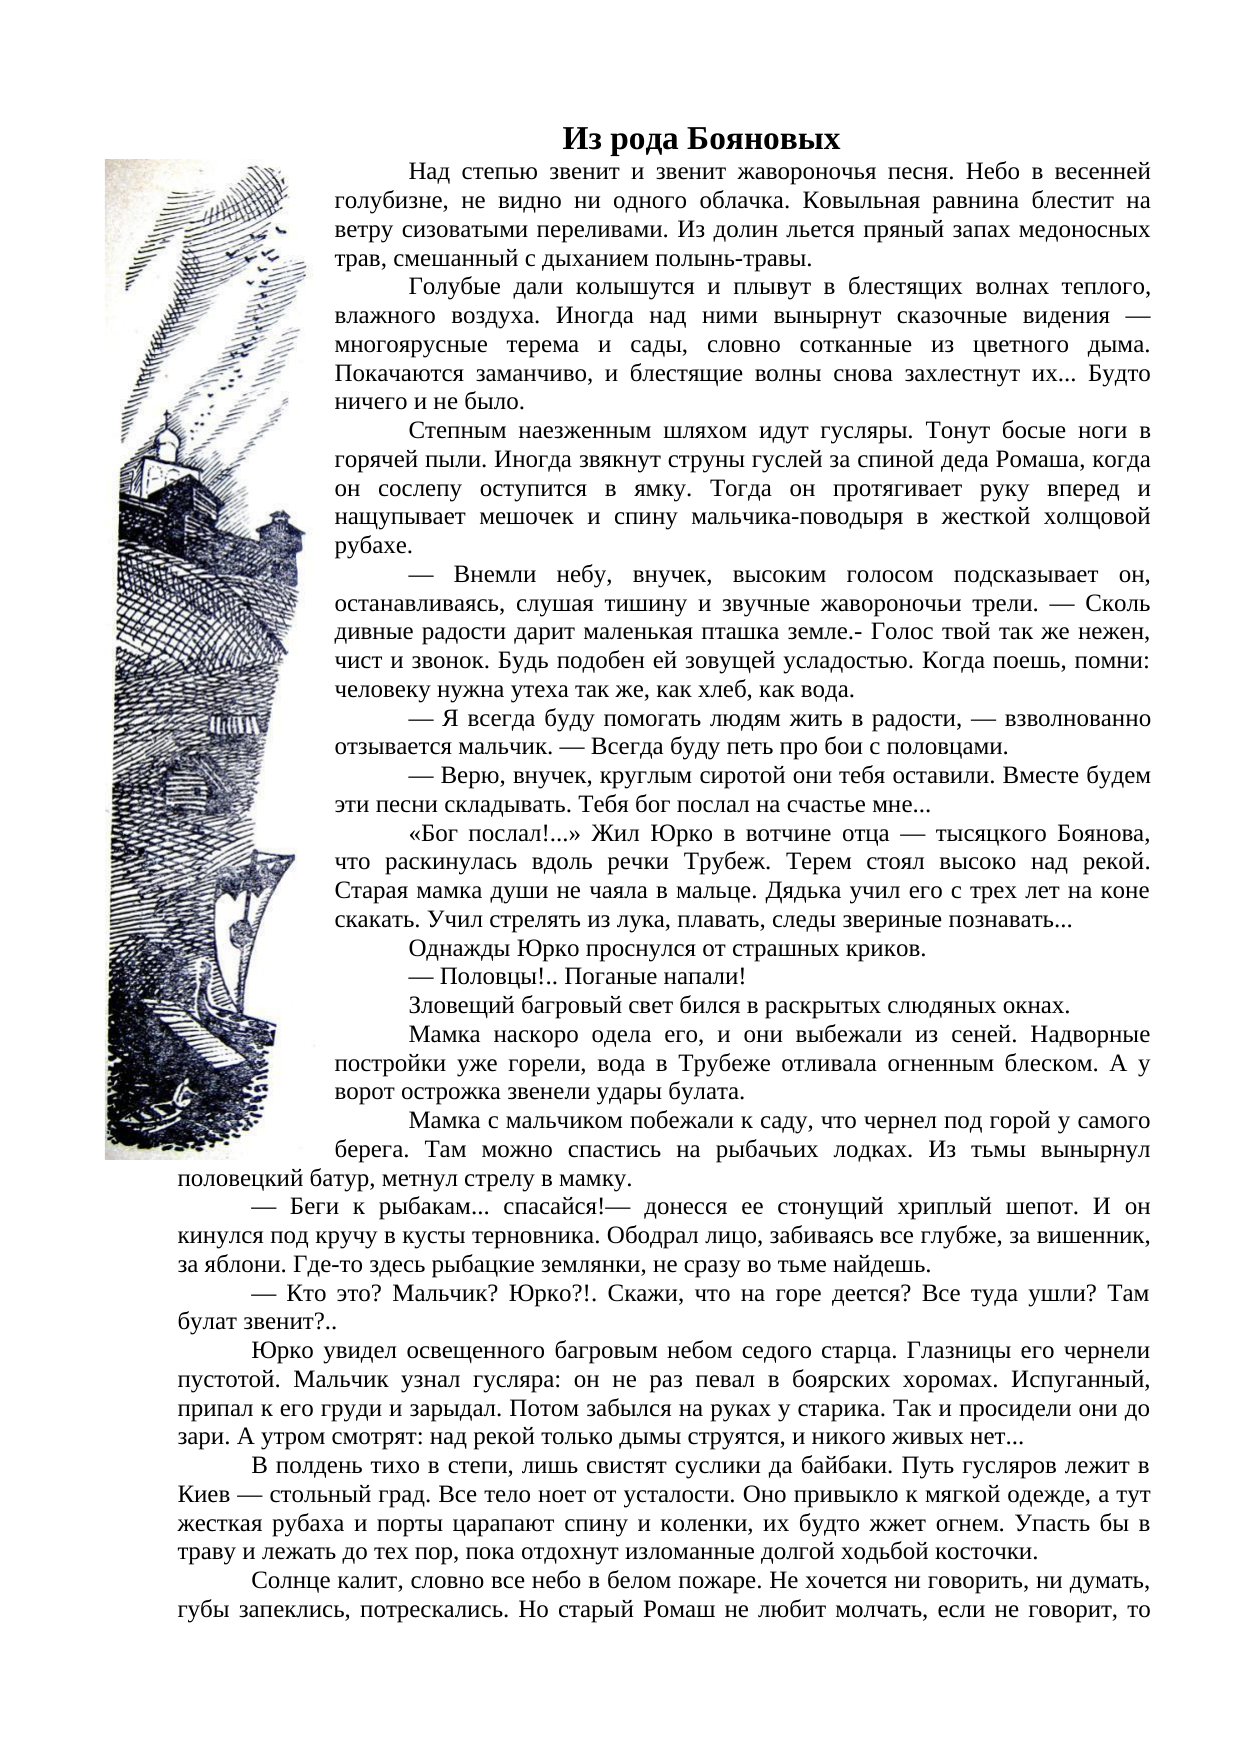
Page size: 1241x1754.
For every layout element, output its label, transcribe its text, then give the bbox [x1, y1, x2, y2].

text — Кто это? Мальчик? Юрко?!. Скажи, что на горе деется? Все туда ушли? Там булат звенит?.. [177, 1278, 1152, 1335]
text Над степью звенит и звенит жавороночья песня. Небо в весенней голубизне, не видно ни одного облачка. Ковыльная равнина блестит на ветру сизоватыми переливами. Из долин льется пряный запах медоносных трав, смешанный с дыханием полынь-травы. [177, 156, 1152, 271]
text Из рода Бояновых [177, 118, 1152, 156]
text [177, 1565, 1152, 1623]
text — Половцы!.. Поганые напали! [316, 961, 1152, 990]
text Однажды Юрко проснулся от страшных криков. [316, 933, 1152, 961]
text Голубые дали колышутся и плывут в блестящих волнах теплого, влажного воздуха. Иногда над ними вынырнут сказочные видения — многоярусные терема и сады, словно сотканные из цветного дыма. Покачаются заманчиво, и блестящие волны снова захлестнут их... Будто ничего и не было. [316, 271, 1152, 415]
text — Верю, внучек, круглым сиротой они тебя оставили. Вместе будем эти песни складывать. Тебя бог послал на счастье мне... [316, 760, 1152, 818]
text Мамка с мальчиком побежали к саду, что чернел под горой у самого берега. Там можно спастись на рыбачьих лодках. Из тьмы вынырнул половецкий батур, метнул стрелу в мамку. [177, 1105, 1152, 1191]
text Зловещий багровый свет бился в раскрытых слюдяных окнах. [316, 990, 1152, 1019]
text Степным наезженным шляхом идут гусляры. Тонут босые ноги в горячей пыли. Иногда звякнут струны гуслей за спиной деда Ромаша, когда он сослепу оступится в ямку. Тогда он протягивает руку вперед и нащупывает мешочек и спину мальчика-поводыря в жесткой холщовой рубахе. [316, 415, 1152, 559]
text Мамка наскоро одела его, и они выбежали из сеней. Надворные постройки уже горели, вода в Трубеже отливала огненным блеском. А у ворот острожка звенели удары булата. [316, 1019, 1152, 1105]
text Юрко увидел освещенного багровым небом седого старца. Глазницы его чернели пустотой. Мальчик узнал гусляра: он не раз певал в боярских хоромах. Испуганный, припал к его груди и зарыдал. Потом забылся на руках у старика. Так и просидели они до зари. А утром смотрят: над рекой только дымы струятся, и никого живых нет... [177, 1335, 1152, 1450]
picture [104, 159, 316, 1160]
text — Беги к рыбакам... спасайся!— донесся ее стонущий хриплый шепот. И он кинулся под кручу в кусты терновника. Ободрал лицо, забиваясь все глубже, за вишенник, за яблони. Где-то здесь рыбацкие землянки, не сразу во тьме найдешь. [177, 1191, 1152, 1278]
text — Я всегда буду помогать людям жить в радости, — взволнованно отзывается мальчик. — Всегда буду петь про бои с половцами. [316, 703, 1152, 760]
text В полдень тихо в степи, лишь свистят суслики да байбаки. Путь гусляров лежит в Киев — стольный град. Все тело ноет от усталости. Оно привыкло к мягкой одежде, а тут жесткая рубаха и порты царапают спину и коленки, их будто жжет огнем. Упасть бы в траву и лежать до тех пор, пока отдохнут изломанные долгой ходьбой косточки. [177, 1450, 1152, 1565]
text — Внемли небу, внучек, высоким голосом подсказывает он, останавливаясь, слушая тишину и звучные жавороночьи трели. — Сколь дивные радости дарит маленькая пташка земле.- Голос твой так же нежен, чист и звонок. Будь подобен ей зовущей усладостью. Когда поешь, помни: человеку нужна утеха так же, как хлеб, как вода. [316, 559, 1152, 703]
text «Бог послал!...» Жил Юрко в вотчине отца — тысяцкого Боянова, что раскинулась вдоль речки Трубеж. Терем стоял высоко над рекой. Старая мамка души не чаяла в мальце. Дядька учил его с трех лет на коне скакать. Учил стрелять из лука, плавать, следы звериные познавать... [316, 818, 1152, 933]
